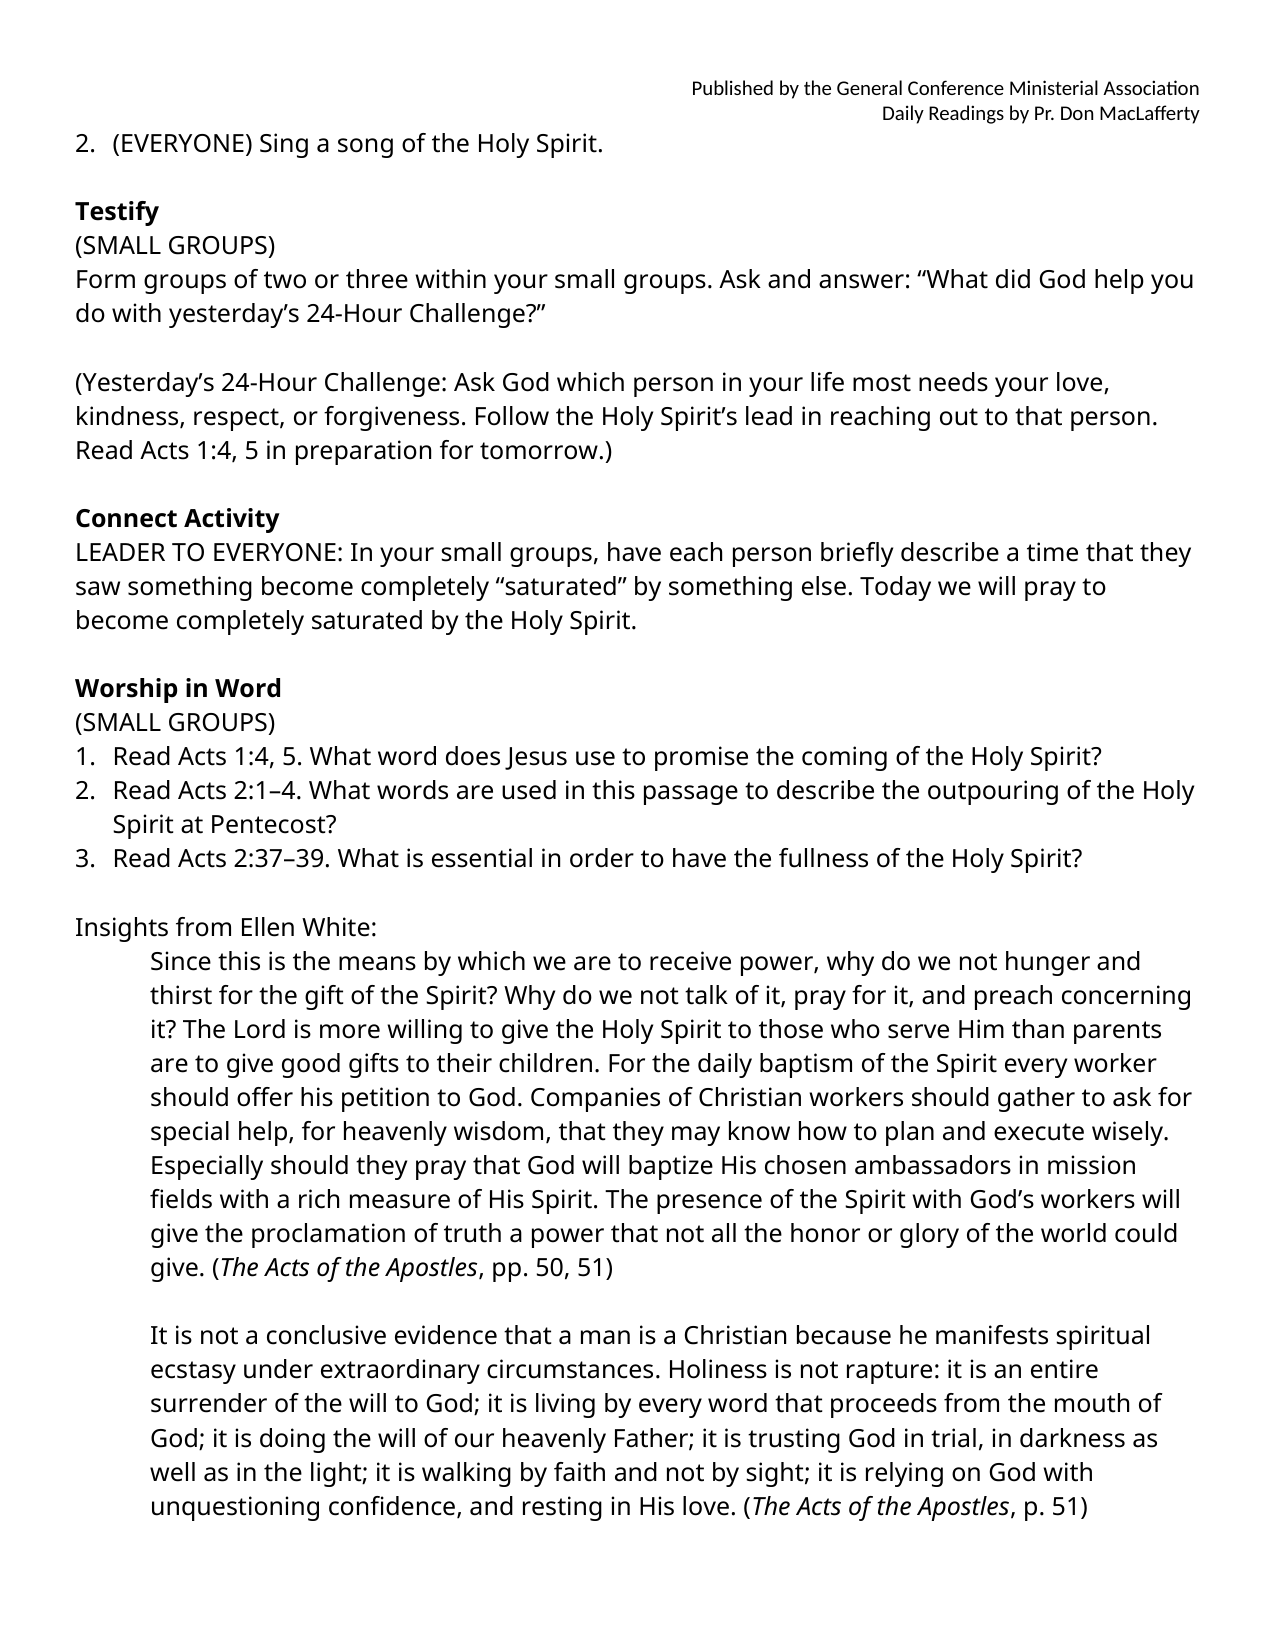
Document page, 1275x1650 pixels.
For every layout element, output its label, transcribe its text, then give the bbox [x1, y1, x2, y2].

list (EVERYONE) Sing a song of the Holy Spirit. [75, 126, 1200, 160]
text LEADER TO EVERYONE: In your small groups, have each person briefly describe a time that they saw something become completely “saturated” by something else. Today we will pray to become completely saturated by the Holy Spirit. [75, 534, 1200, 637]
text Since this is the means by which we are to receive power, why do we not hunger and thirst for the gift of the Spirit? Why do we not talk of it, pray for it, and preach concerning it? The Lord is more willing to give the Holy Spirit to those who serve Him than parents are to give good gifts to their children. For the daily baptism of the Spirit every worker should offer his petition to God. Companies of Christian workers should gather to ask for special help, for heavenly wisdom, that they may know how to plan and execute wisely. Especially should they pray that God will baptize His chosen ambassadors in mission fields with a rich measure of His Spirit. The presence of the Spirit with God’s workers will give the proclamation of truth a power that not all the honor or glory of the world could give. (The Acts of the Apostles, pp. 50, 51) [150, 943, 1200, 1284]
list Read Acts 2:37–39. What is essential in order to have the fullness of the Holy Spirit? [75, 841, 1200, 875]
text Form groups of two or three within your small groups. Ask and answer: “What did God help you do with yesterday’s 24-Hour Challenge?” [75, 262, 1200, 330]
list Read Acts 1:4, 5. What word does Jesus use to promise the coming of the Holy Spirit? [75, 739, 1200, 773]
list Read Acts 2:1–4. What words are used in this passage to describe the outpouring of the Holy Spirit at Pentecost? [75, 773, 1200, 841]
text (SMALL GROUPS) [75, 705, 1200, 739]
text Insights from Ellen White: [75, 909, 1200, 943]
text (Yesterday’s 24-Hour Challenge: Ask God which person in your life most needs your love, kindness, respect, or forgiveness. Follow the Holy Spirit’s lead in reaching out to that person. Read Acts 1:4, 5 in preparation for tomorrow.) [75, 364, 1200, 466]
text Worship in Word [75, 671, 1200, 705]
text Connect Activity [75, 501, 1200, 534]
text It is not a conclusive evidence that a man is a Christian because he manifests spiritual ecstasy under extraordinary circumstances. Holiness is not rapture: it is an entire surrender of the will to God; it is living by every word that proceeds from the mouth of God; it is doing the will of our heavenly Father; it is trusting God in trial, in darkness as well as in the light; it is walking by faith and not by sight; it is relying on God with unquestioning confidence, and resting in His love. (The Acts of the Apostles, p. 51) [150, 1318, 1200, 1522]
text (SMALL GROUPS) [75, 228, 1200, 262]
text Testify [75, 194, 1200, 228]
